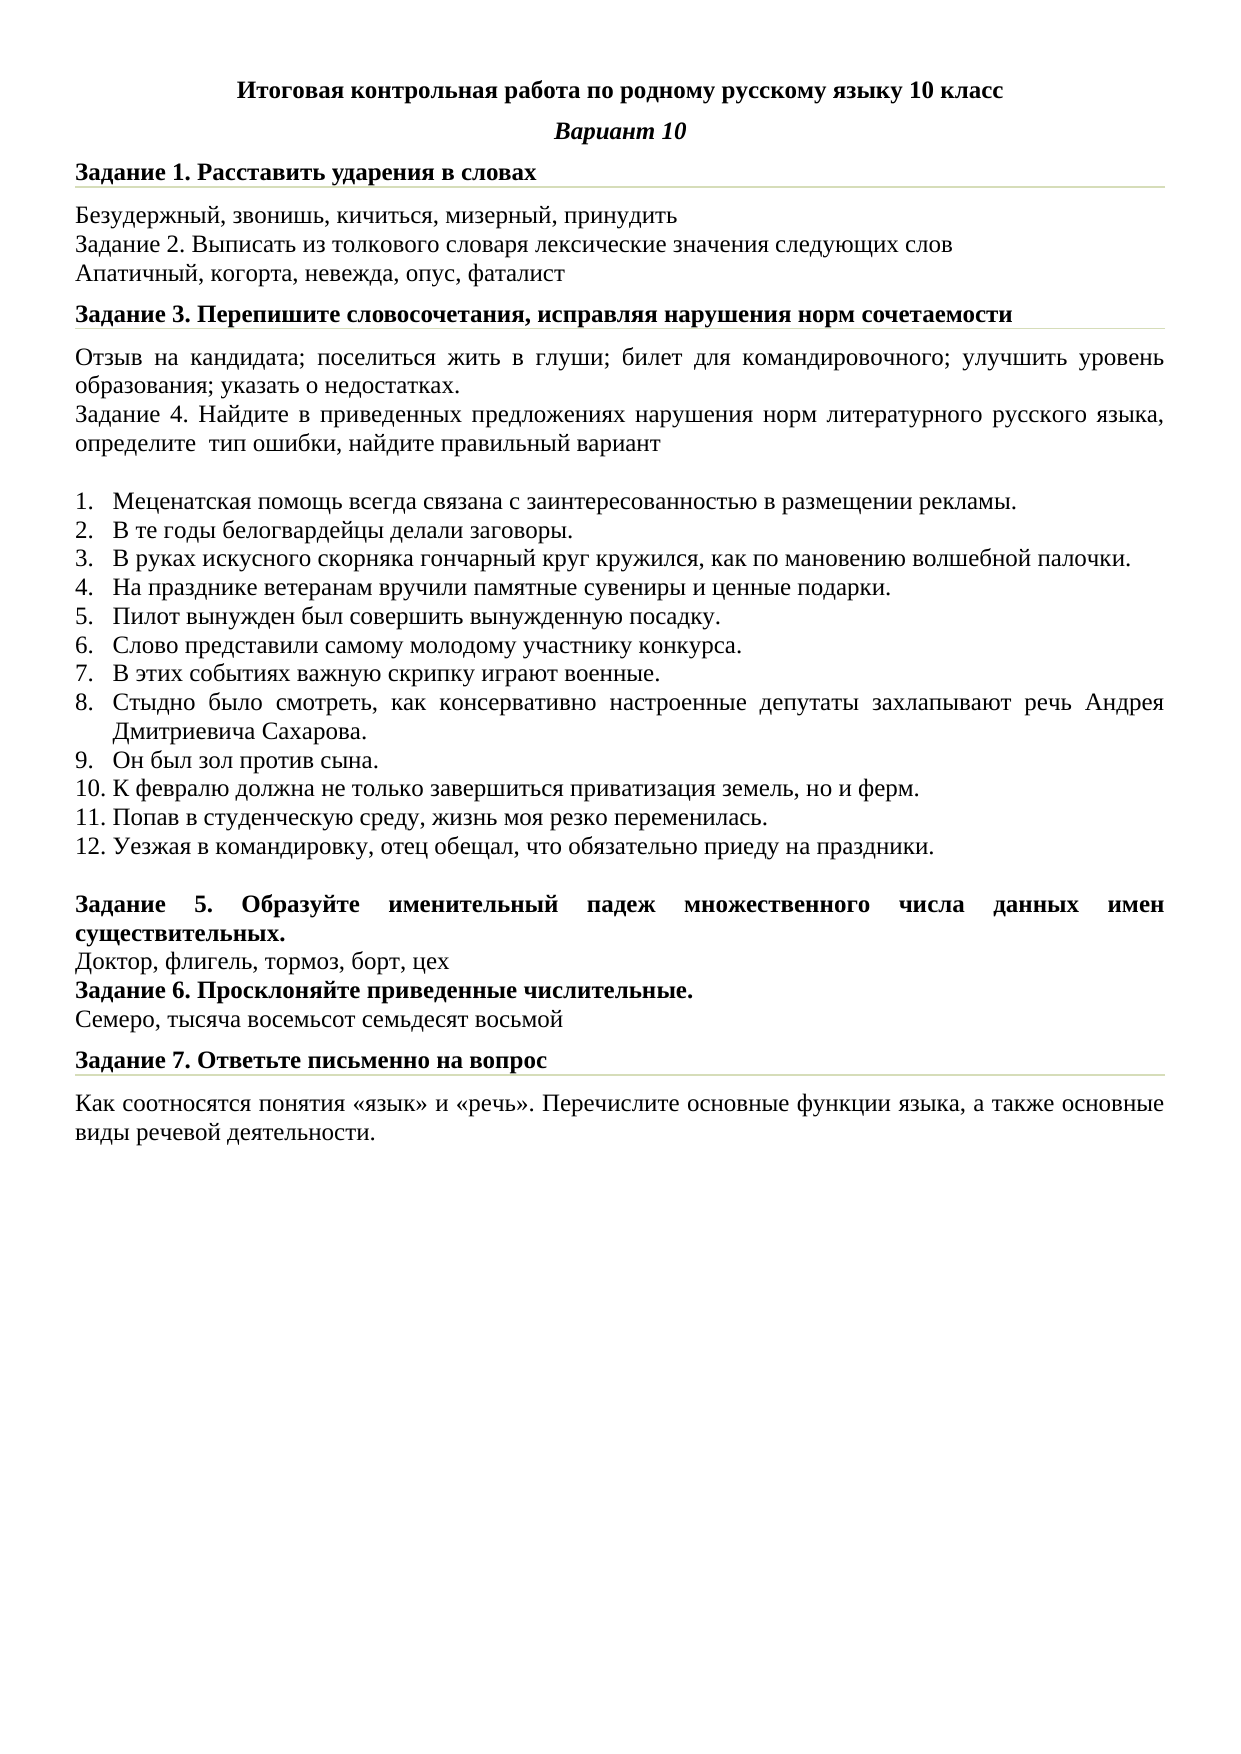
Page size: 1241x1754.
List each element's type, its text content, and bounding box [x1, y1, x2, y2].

list К февралю должна не только завершиться приватизация земель, но и ферм. [75, 773, 1165, 802]
text Задание 2. Выписать из толкового словаря лексические значения следующих слов [75, 229, 1165, 258]
text Задание 5. Образуйте именительный падеж множественного числа данных имен существительных. [75, 889, 1165, 946]
list В руках искусного скорняка гончарный круг кружился, как по мановению волшебной палочки. [75, 543, 1165, 572]
list На празднике ветеранам вручили памятные сувениры и ценные подарки. [75, 572, 1165, 601]
list Меценатская помощь всегда связана с заинтересованностью в размещении рекламы. [75, 486, 1165, 515]
list Слово представили самому молодому участнику конкурса. [75, 630, 1165, 658]
text Задание 4. Найдите в приведенных предложениях нарушения норм литературного русского языка, определите тип ошибки, найдите правильный вариант [75, 399, 1165, 457]
text Отзыв на кандидата; поселиться жить в глуши; билет для командировочного; улучшить уровень образования; указать о недостатках. [75, 342, 1165, 399]
text Семеро, тысяча восемьсот семьдесят восьмой [75, 1004, 1165, 1033]
text Как соотносятся понятия «язык» и «речь». Перечислите основные функции языка, а также основные виды речевой деятельности. [75, 1088, 1165, 1146]
text Итоговая контрольная работа по родному русскому языку 10 класс [75, 75, 1165, 104]
list Попав в студенческую среду, жизнь моя резко переменилась. [75, 802, 1165, 831]
list В те годы белогвардейцы делали заговоры. [75, 515, 1165, 543]
list Пилот вынужден был совершить вынужденную посадку. [75, 601, 1165, 630]
list В этих событиях важную скрипку играют военные. [75, 658, 1165, 687]
text Безудержный, звонишь, кичиться, мизерный, принудить [75, 200, 1165, 229]
list Уезжая в командировку, отец обещал, что обязательно приеду на праздники. [75, 831, 1165, 860]
text Задание 7. Ответьте письменно на вопрос [75, 1045, 1165, 1074]
text Апатичный, когорта, невежда, опус, фаталист [75, 258, 1165, 287]
list Он был зол против сына. [75, 745, 1165, 773]
text Доктор, флигель, тормоз, борт, цех [75, 946, 1165, 975]
list Стыдно было смотреть, как консервативно настроенные депутаты захлапывают речь Андрея Дмитриевича Сахарова. [75, 687, 1165, 745]
text Вариант 10 [75, 116, 1165, 145]
text Задание 1. Расставить ударения в словах [75, 157, 1165, 186]
text Задание 3. Перепишите словосочетания, исправляя нарушения норм сочетаемости [75, 299, 1165, 328]
text Задание 6. Просклоняйте приведенные числительные. [75, 975, 1165, 1004]
